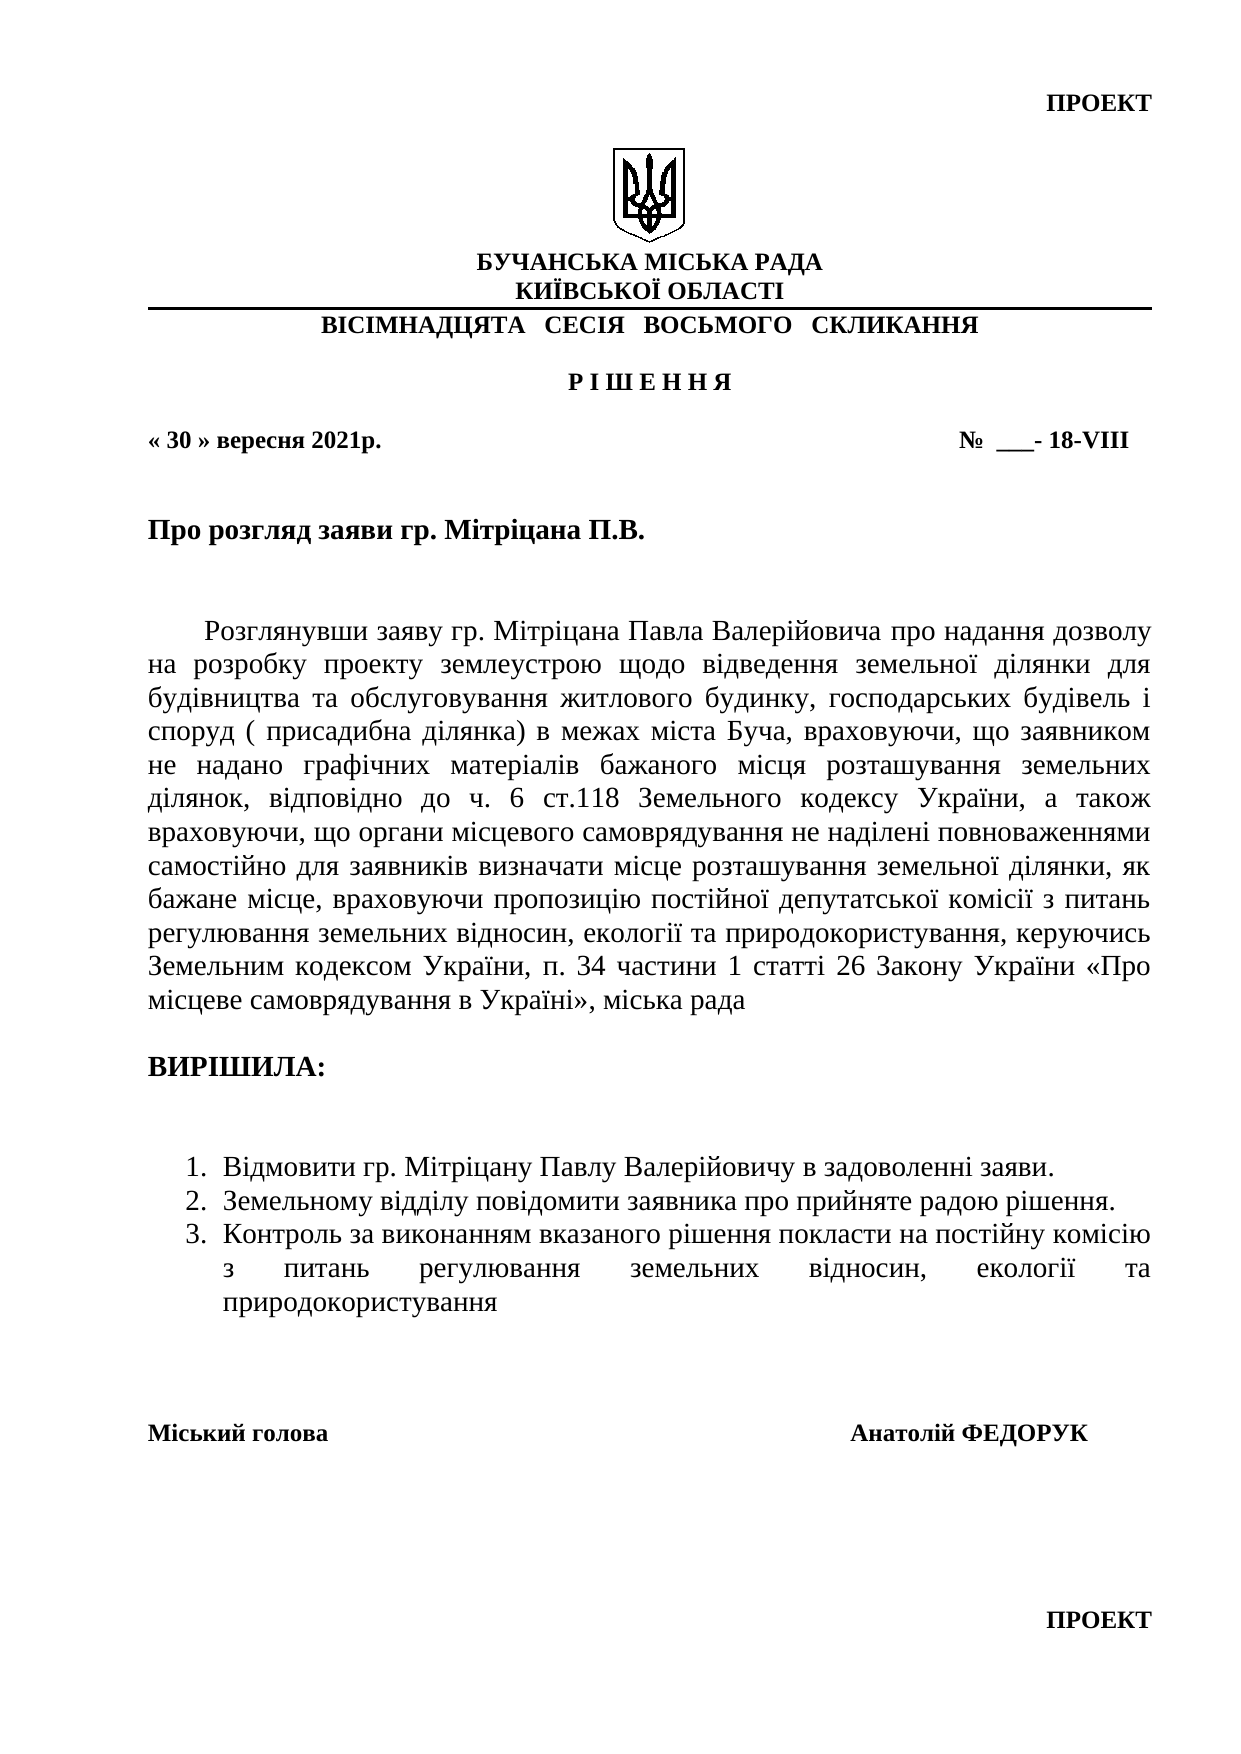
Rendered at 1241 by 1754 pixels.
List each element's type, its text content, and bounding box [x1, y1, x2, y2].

text КИЇВСЬКОЇ ОБЛАСТІ [148, 276, 1152, 307]
text Про розгляд заяви гр. Мітріцана П.В. [148, 512, 1152, 546]
text БУЧАНСЬКА МІСЬКА РАДА [148, 247, 1152, 276]
text ВИРІШИЛА: [148, 1049, 1152, 1082]
text Р І Ш Е Н Н Я [148, 367, 1152, 396]
list Відмовити гр. Мітріцану Павлу Валерійовичу в задоволенні заяви. [185, 1149, 1152, 1183]
list Контроль за виконанням вказаного рішення покласти на постійну комісію з питань регулювання земельних відносин, екології та природокористування [185, 1217, 1152, 1317]
list Земельному відділу повідомити заявника про прийняте радою рішення. [185, 1183, 1152, 1217]
text ВІСІМНАДЦЯТА СЕСІЯ ВОСЬМОГО СКЛИКАННЯ [148, 310, 1152, 338]
text ПРОЕКТ [148, 88, 1152, 117]
text ПРОЕКТ [148, 1606, 1152, 1634]
text « 30 » вересня 2021р. № ___- 18-VІІІ [148, 425, 1152, 453]
text Міський голова Анатолій ФЕДОРУК [148, 1418, 1152, 1447]
text Розглянувши заяву гр. Мітріцана Павла Валерійовича про надання дозволу на розробку проекту землеустрою щодо відведення земельної ділянки для будівництва та обслуговування житлового будинку, господарських будівель і споруд ( присадибна ділянка) в межах міста Буча, враховуючи, що заявником не надано графічних матеріалів бажаного місця розташування земельних ділянок, відповідно до ч. 6 ст.118 Земельного кодексу України, а також враховуючи, що органи місцевого самоврядування не наділені повноваженнями самостійно для заявників визначати місце розташування земельної ділянки, як бажане місце, враховуючи пропозицію постійної депутатської комісії з питань регулювання земельних відносин, екології та природокористування, керуючись Земельним кодексом України, п. 34 частини 1 статті 26 Закону України «Про місцеве самоврядування в Україні», міська рада [148, 613, 1152, 1015]
